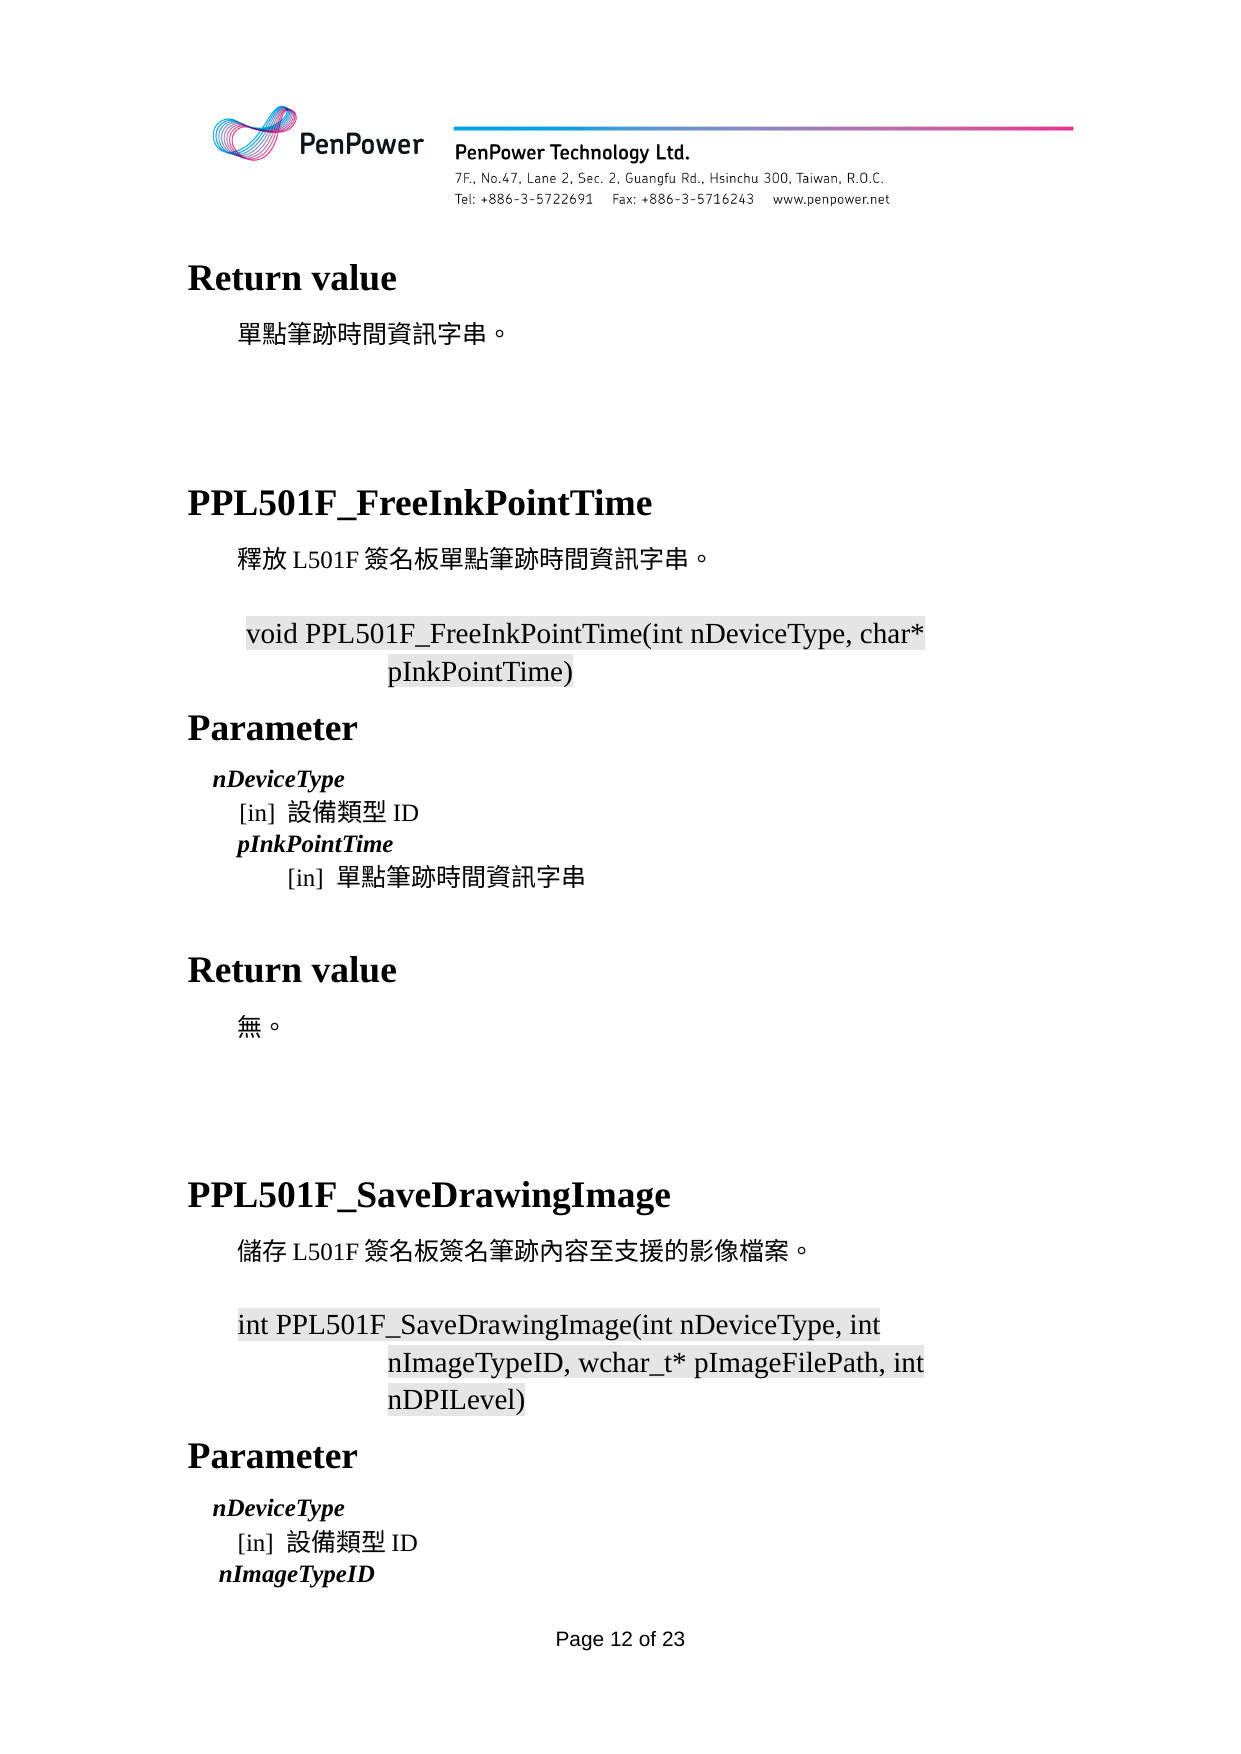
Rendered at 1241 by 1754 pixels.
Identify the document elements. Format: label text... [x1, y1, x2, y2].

picture [187, 88, 1074, 225]
text 無。 [187, 1007, 1053, 1044]
text Return value [187, 239, 1053, 314]
text Parameter [187, 1418, 1053, 1493]
text nImageTypeID, wchar_t* pImageFilePath, int [337, 1343, 1053, 1380]
text 釋放L501F簽名板單點筆跡時間資訊字串。 [187, 539, 1053, 577]
text PPL501F_SaveDrawingImage [187, 1157, 1053, 1232]
text nDPILevel) [337, 1380, 1053, 1418]
text [in] 設備類型ID [187, 793, 1053, 829]
text [in] 設備類型ID [187, 1522, 1053, 1559]
text nImageTypeID [187, 1559, 1053, 1588]
text Return value [187, 932, 1053, 1007]
text 單點筆跡時間資訊字串。 [187, 314, 1053, 352]
text int PPL501F_SaveDrawingImage(int nDeviceType, int [237, 1305, 1053, 1343]
text PPL501F_FreeInkPointTime [187, 464, 1053, 539]
text pInkPointTime [187, 829, 1053, 858]
text 儲存L501F簽名板簽名筆跡內容至支援的影像檔案。 [187, 1232, 1053, 1268]
text nDeviceType [187, 764, 1053, 793]
text [in] 單點筆跡時間資訊字串 [237, 858, 1053, 894]
text Parameter [187, 689, 1053, 764]
text void PPL501F_FreeInkPointTime(int nDeviceType, char* [187, 614, 1053, 652]
text nDeviceType [187, 1493, 1053, 1522]
text pInkPointTime) [329, 652, 1053, 689]
